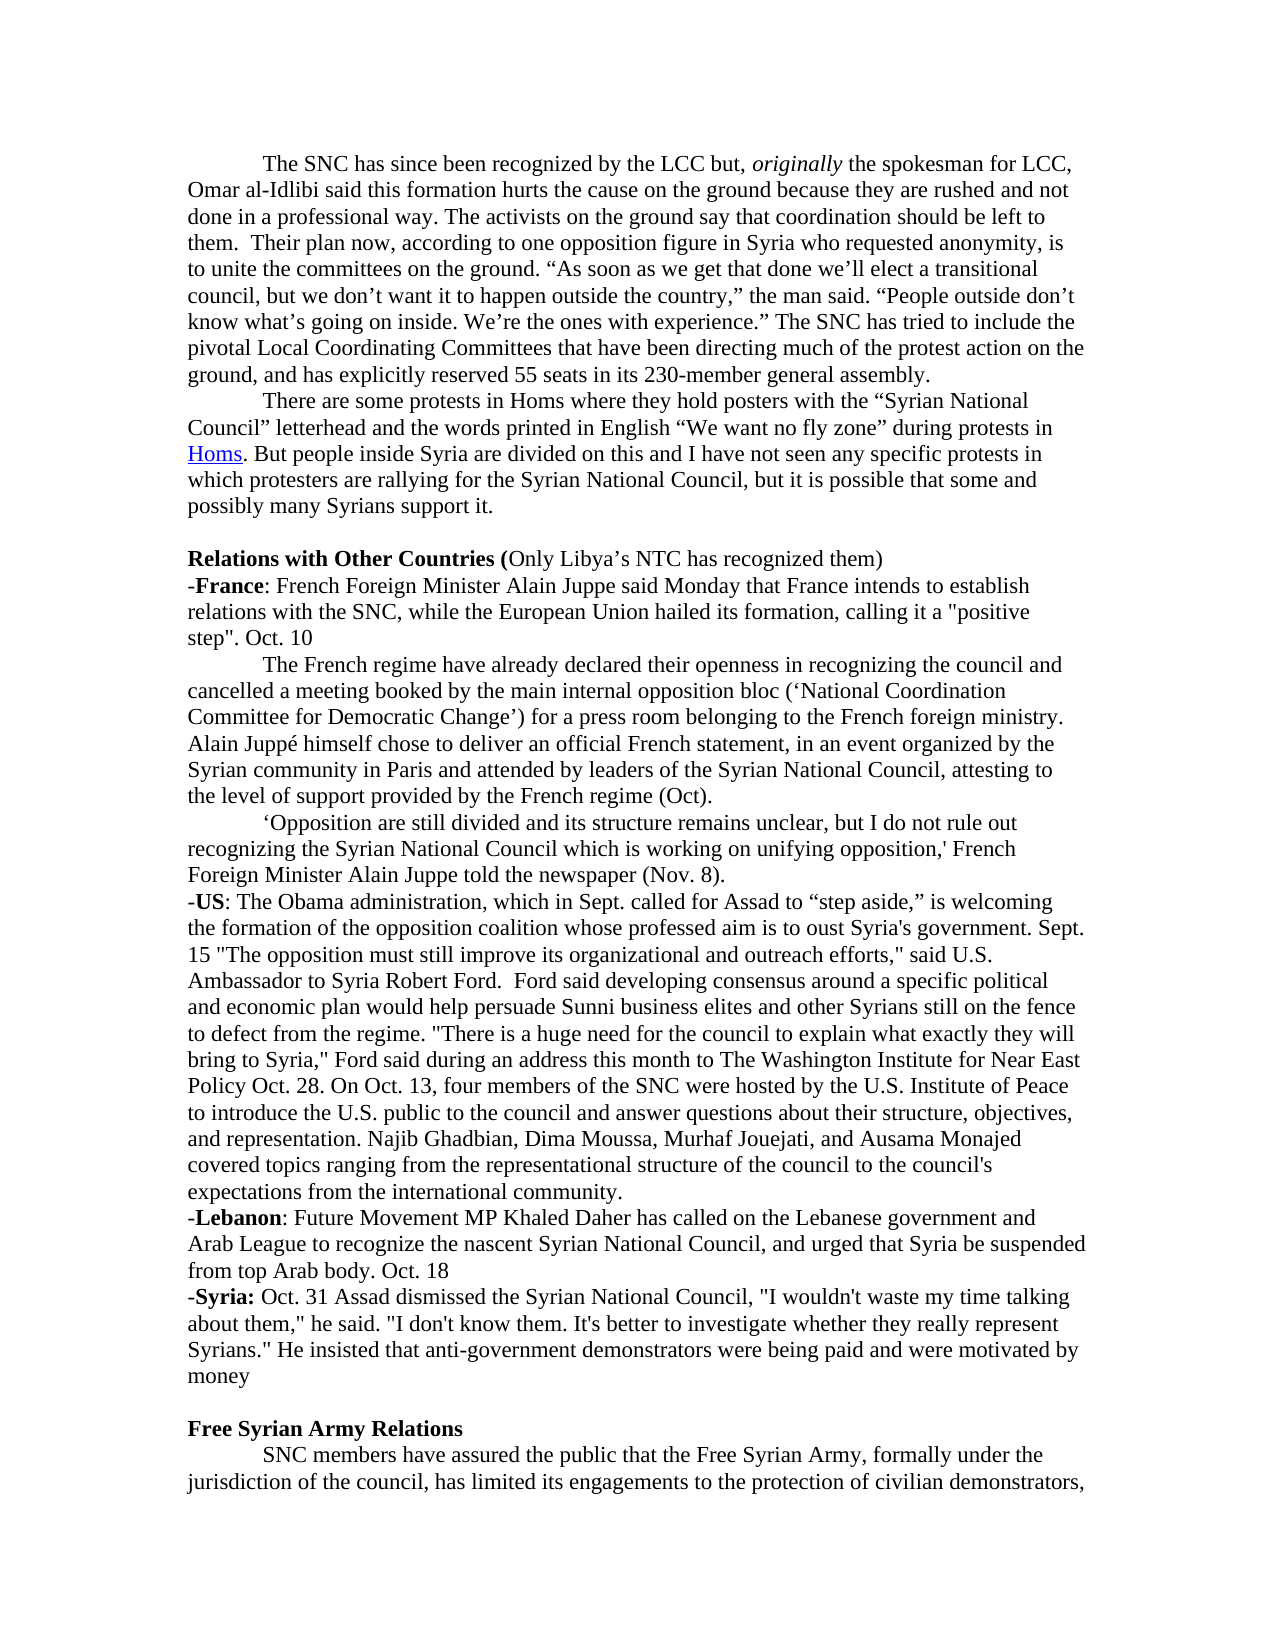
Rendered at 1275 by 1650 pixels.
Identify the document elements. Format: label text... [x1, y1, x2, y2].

text -US: The Obama administration, which in Sept. called for Assad to “step aside,” is welcoming the formation of the opposition coalition whose professed aim is to oust Syria's government. Sept. 15 "The opposition must still improve its organizational and outreach efforts," said U.S. Ambassador to Syria Robert Ford. Ford said developing consensus around a specific political and economic plan would help persuade Sunni business elites and other Syrians still on the fence to defect from the regime. "There is a huge need for the council to explain what exactly they will bring to Syria," Ford said during an address this month to The Washington Institute for Near East Policy Oct. 28. On Oct. 13, four members of the SNC were hosted by the U.S. Institute of Peace to introduce the U.S. public to the council and answer questions about their structure, objectives, and representation. Najib Ghadbian, Dima Moussa, Murhaf Jouejati, and Ausama Monajed covered topics ranging from the representational structure of the council to the council's expectations from the international community. [187, 888, 1087, 1204]
text Free Syrian Army Relations [187, 1415, 1087, 1441]
text Relations with Other Countries (Only Libya’s NTC has recognized them) [187, 545, 1087, 572]
text The SNC has since been recognized by the LCC but, originally the spokesman for LCC, Omar al-Idlibi said this formation hurts the cause on the ground because they are rushed and not done in a professional way. The activists on the ground say that coordination should be left to them. Their plan now, according to one opposition figure in Syria who requested anonymity, is to unite the committees on the ground. “As soon as we get that done we’ll elect a transitional council, but we don’t want it to happen outside the country,” the man said. “People outside don’t know what’s going on inside. We’re the ones with experience.” The SNC has tried to include the pivotal Local Coordinating Committees that have been directing much of the protest action on the ground, and has explicitly reserved 55 seats in its 230-member general assembly. [187, 150, 1087, 387]
text -France: French Foreign Minister Alain Juppe said Monday that France intends to establish relations with the SNC, while the European Union hailed its formation, calling it a "positive step". Oct. 10 [187, 572, 1087, 651]
text There are some protests in Homs where they hold posters with the “Syrian National Council” letterhead and the words printed in English “We want no fly zone” during protests in Homs. But people inside Syria are divided on this and I have not seen any specific protests in which protesters are rallying for the Syrian National Council, but it is possible that some and possibly many Syrians support it. [187, 387, 1087, 519]
text ‘Opposition are still divided and its structure remains unclear, but I do not rule out recognizing the Syrian National Council which is working on unifying opposition,' French Foreign Minister Alain Juppe told the newspaper (Nov. 8). [187, 809, 1087, 888]
text -Lebanon: Future Movement MP Khaled Daher has called on the Lebanese government and Arab League to recognize the nascent Syrian National Council, and urged that Syria be suspended from top Arab body. Oct. 18 [187, 1204, 1087, 1283]
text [187, 1441, 1087, 1494]
text The French regime have already declared their openness in recognizing the council and cancelled a meeting booked by the main internal opposition bloc (‘National Coordination Committee for Democratic Change’) for a press room belonging to the French foreign ministry. Alain Juppé himself chose to deliver an official French statement, in an event organized by the Syrian community in Paris and attended by leaders of the Syrian National Council, attesting to the level of support provided by the French regime (Oct). [187, 651, 1087, 809]
text -Syria: Oct. 31 Assad dismissed the Syrian National Council, "I wouldn't waste my time talking about them," he said. "I don't know them. It's better to investigate whether they really represent Syrians." He insisted that anti-government demonstrators were being paid and were motivated by money [187, 1283, 1087, 1389]
